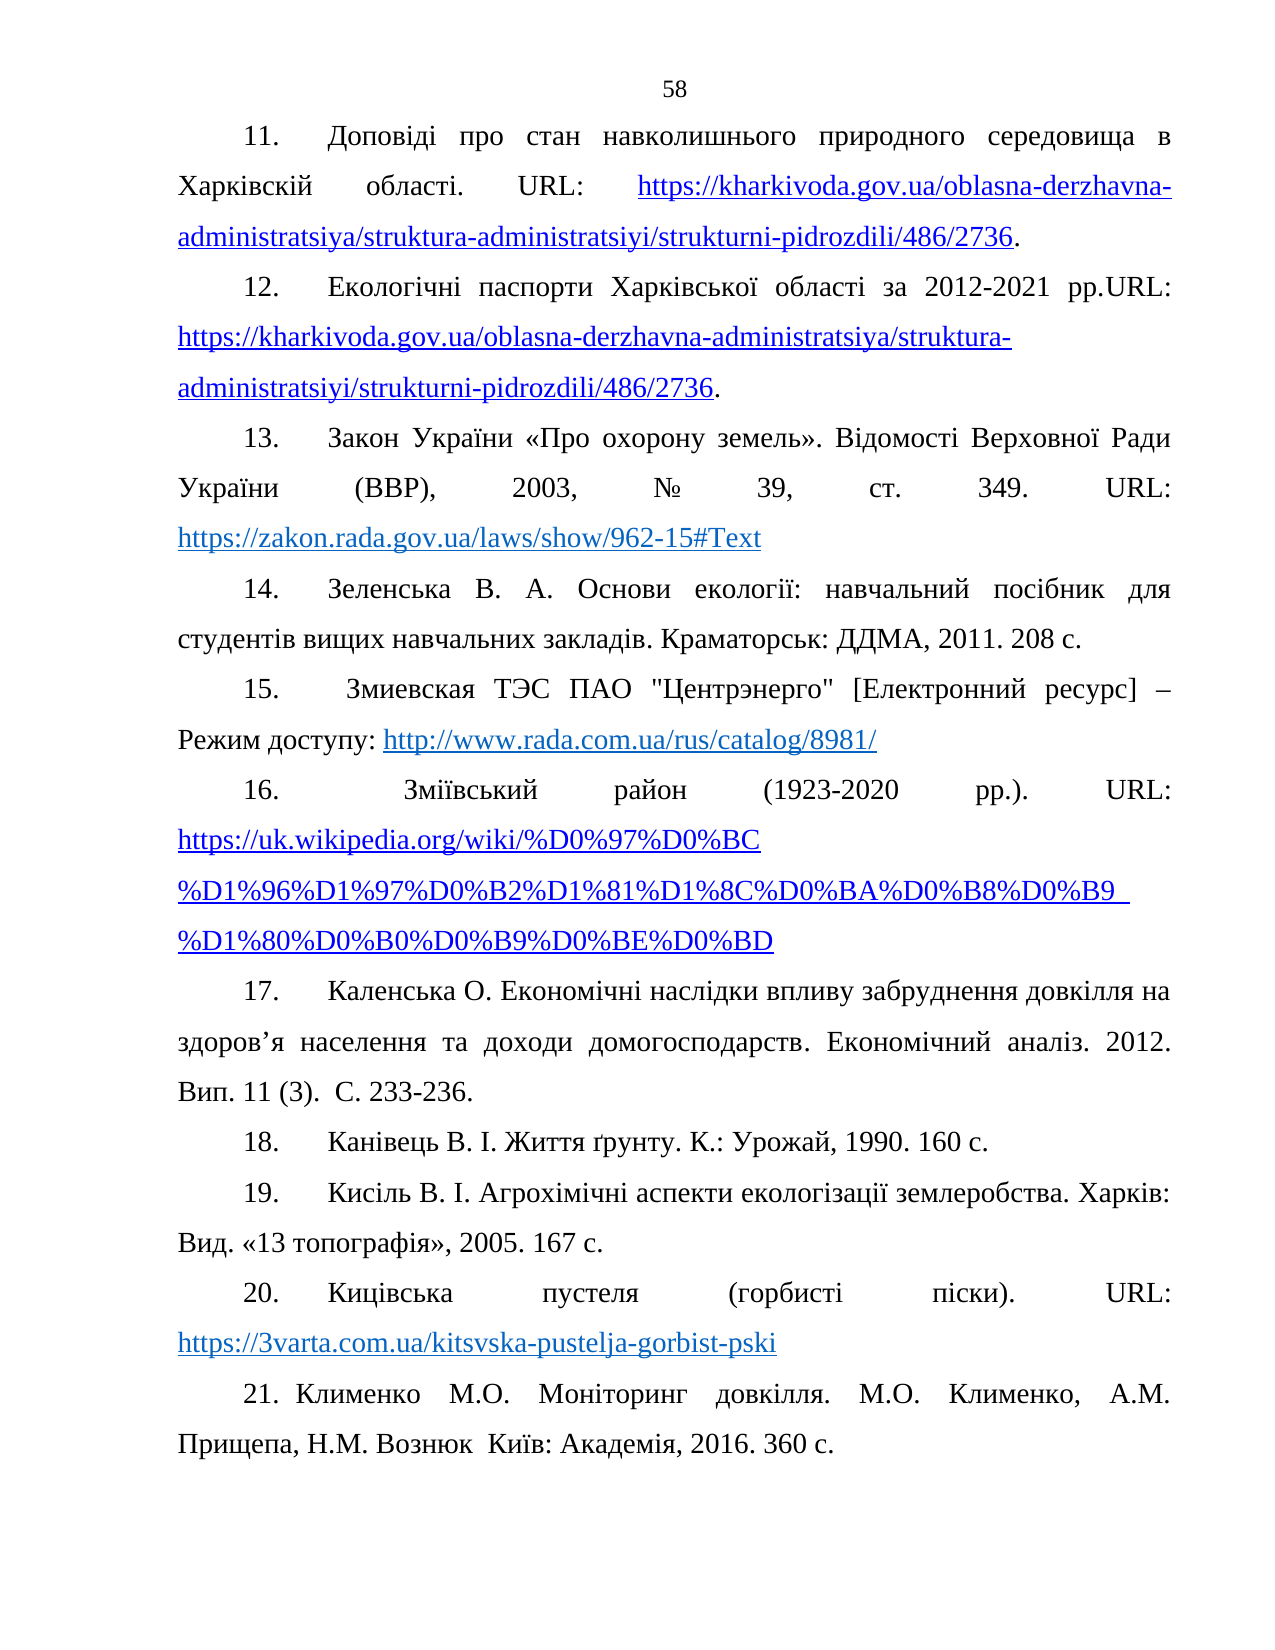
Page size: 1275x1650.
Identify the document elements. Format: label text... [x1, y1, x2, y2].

list Клименко М.О. Моніторинг довкілля. М.О. Клименко, А.М. Прищепа, Н.М. Вознюк Київ: Академія, 2016. 360 с. [177, 1376, 1172, 1460]
list Зміївський район (1923-2020 рр.). URL: https://uk.wikipedia.org/wiki/%D0%97%D0%BC%D1%96%D1%97%D0%B2%D1%81%D1%8C%D0%BA%D0%B8%D0%B9_%D1%80%D0%B0%D0%B9%D0%BE%D0%BD [177, 772, 1172, 957]
list Доповіді про стан навколишнього природного середовища в Харківскій області. URL: https://kharkivoda.gov.ua/oblasna-derzhavna-administratsiya/struktura-administratsiyi/strukturni-pidrozdili/486/2736. [177, 118, 1172, 252]
list Закон України «Про охорону земель». Відомості Верховної Ради України (ВВР), 2003, № 39, ст. 349. URL: https://zakon.rada.gov.ua/laws/show/962-15#Text [177, 420, 1172, 554]
list Каленська О. Економічні наслідки впливу забруднення довкілля на здоров’я населення та доходи домогосподарств. Економічний аналіз. 2012. Вип. 11 (3). С. 233-236. [177, 973, 1172, 1108]
list Екологічні паспорти Харківської області за 2012-2021 рр.URL: https://kharkivoda.gov.ua/oblasna-derzhavna-administratsiya/struktura-administratsiyi/strukturni-pidrozdili/486/2736. [177, 269, 1172, 403]
list Зеленська В. А. Основи екології: навчальний посібник для студентів вищих навчальних закладів. Краматорськ: ДДМА, 2011. 208 с. [177, 571, 1172, 655]
list Канівець В. І. Життя ґрунту. К.: Урожай, 1990. 160 с. [177, 1124, 1172, 1158]
list Кицівська пустеля (горбисті піски). URL: https://3varta.com.ua/kitsvska-pustelja-gorbist-pski [177, 1275, 1172, 1359]
list Кисіль В. І. Агрохімічні аспекти екологізації землеробства. Харків: Вид. «13 топографія», 2005. 167 с. [177, 1175, 1172, 1258]
list Змиевская ТЭС ПАО "Центрэнерго" [Електронний ресурс] – Режим доступу: http://www.rada.com.ua/rus/catalog/8981/ [177, 672, 1172, 755]
